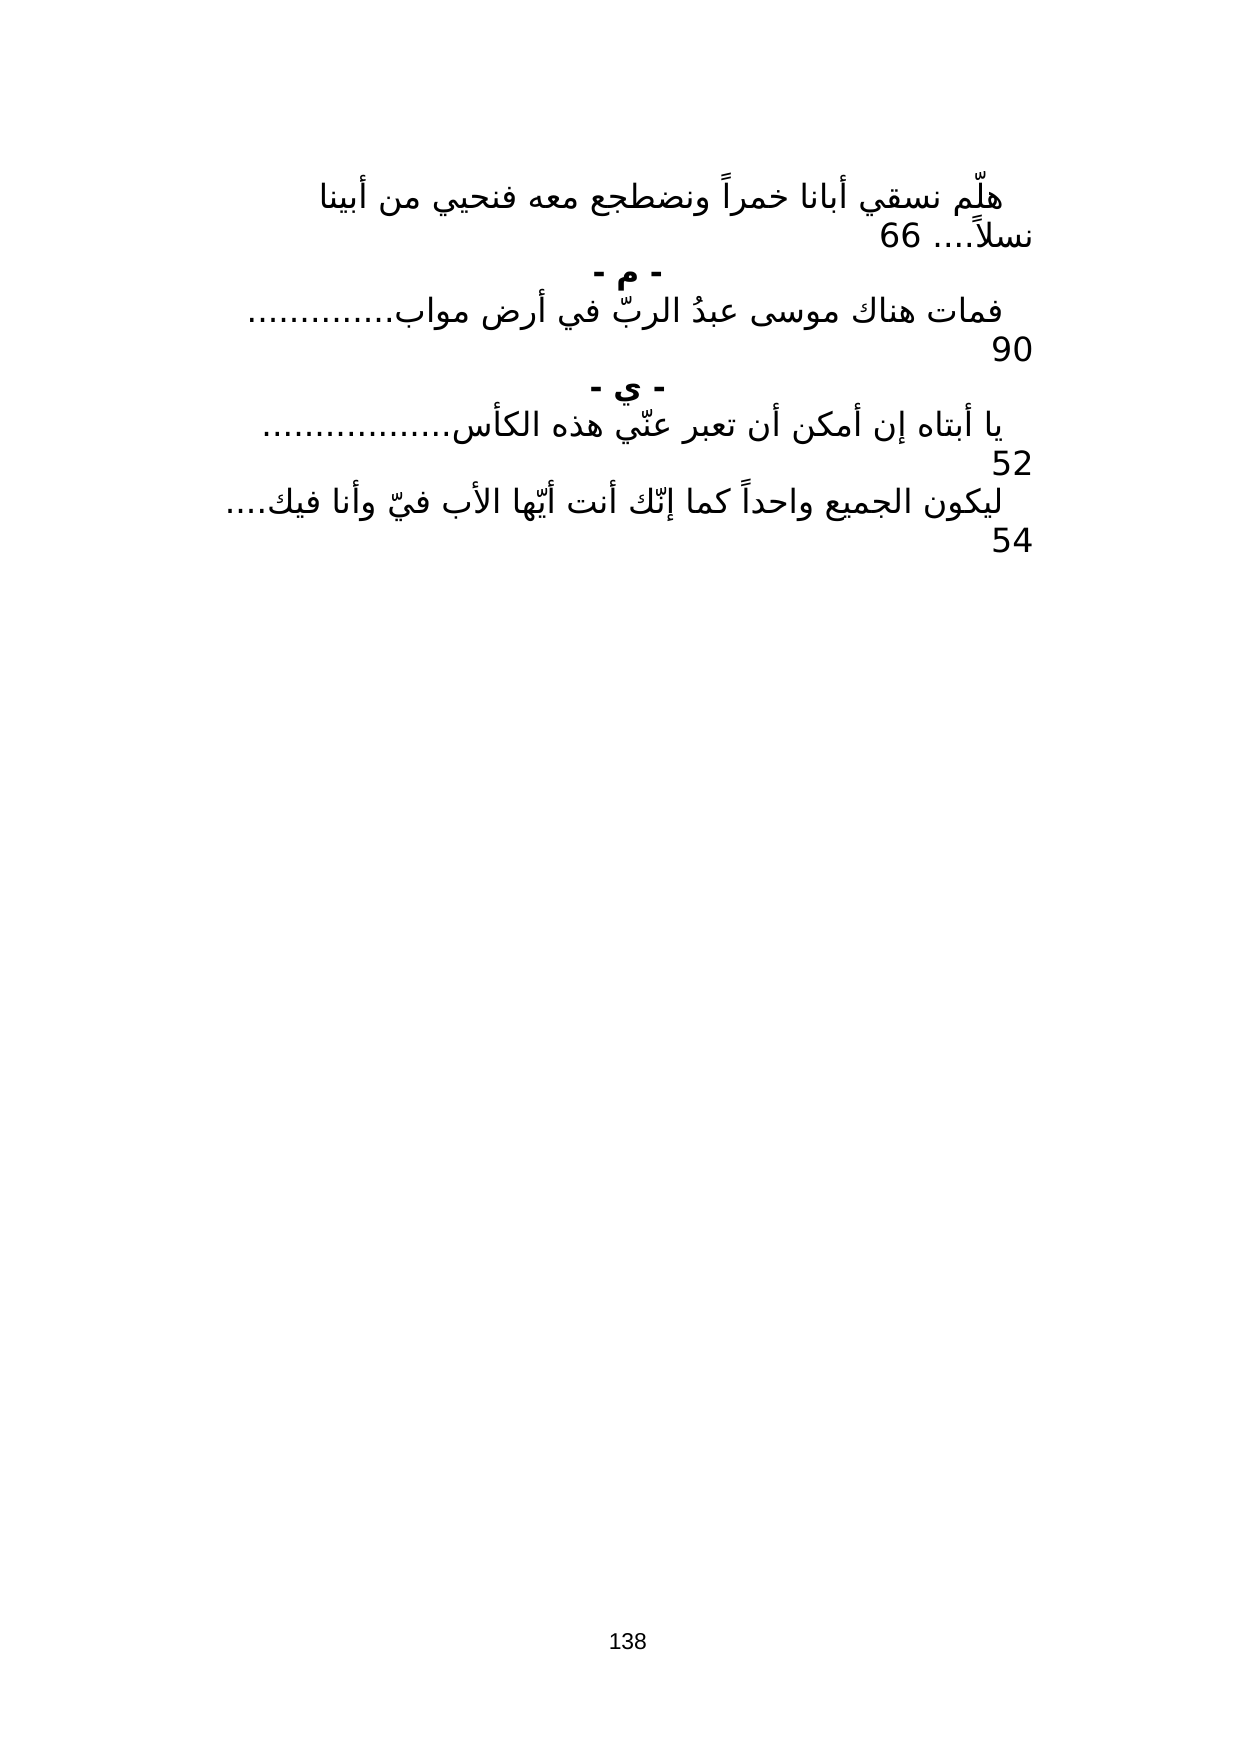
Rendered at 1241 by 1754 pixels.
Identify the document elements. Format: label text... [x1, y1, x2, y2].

text - ي - [222, 369, 1033, 405]
text هلّم نسقي أبانا خمراً ونضطجع معه فنحيي من أبينا نسلاً.... 66 [222, 177, 1033, 255]
text ليكون الجميع واحداً كما إنّك أنت أيّها الأب فيّ وأنا فيك.... 54 [222, 483, 1033, 561]
text فمات هناك موسى عبدُ الربّ في أرض مواب.............. 90 [222, 291, 1033, 369]
text يا أبتاه إن أمكن أن تعبر عنّي هذه الكأس.................. 52 [222, 405, 1033, 483]
text - م - [222, 255, 1033, 291]
